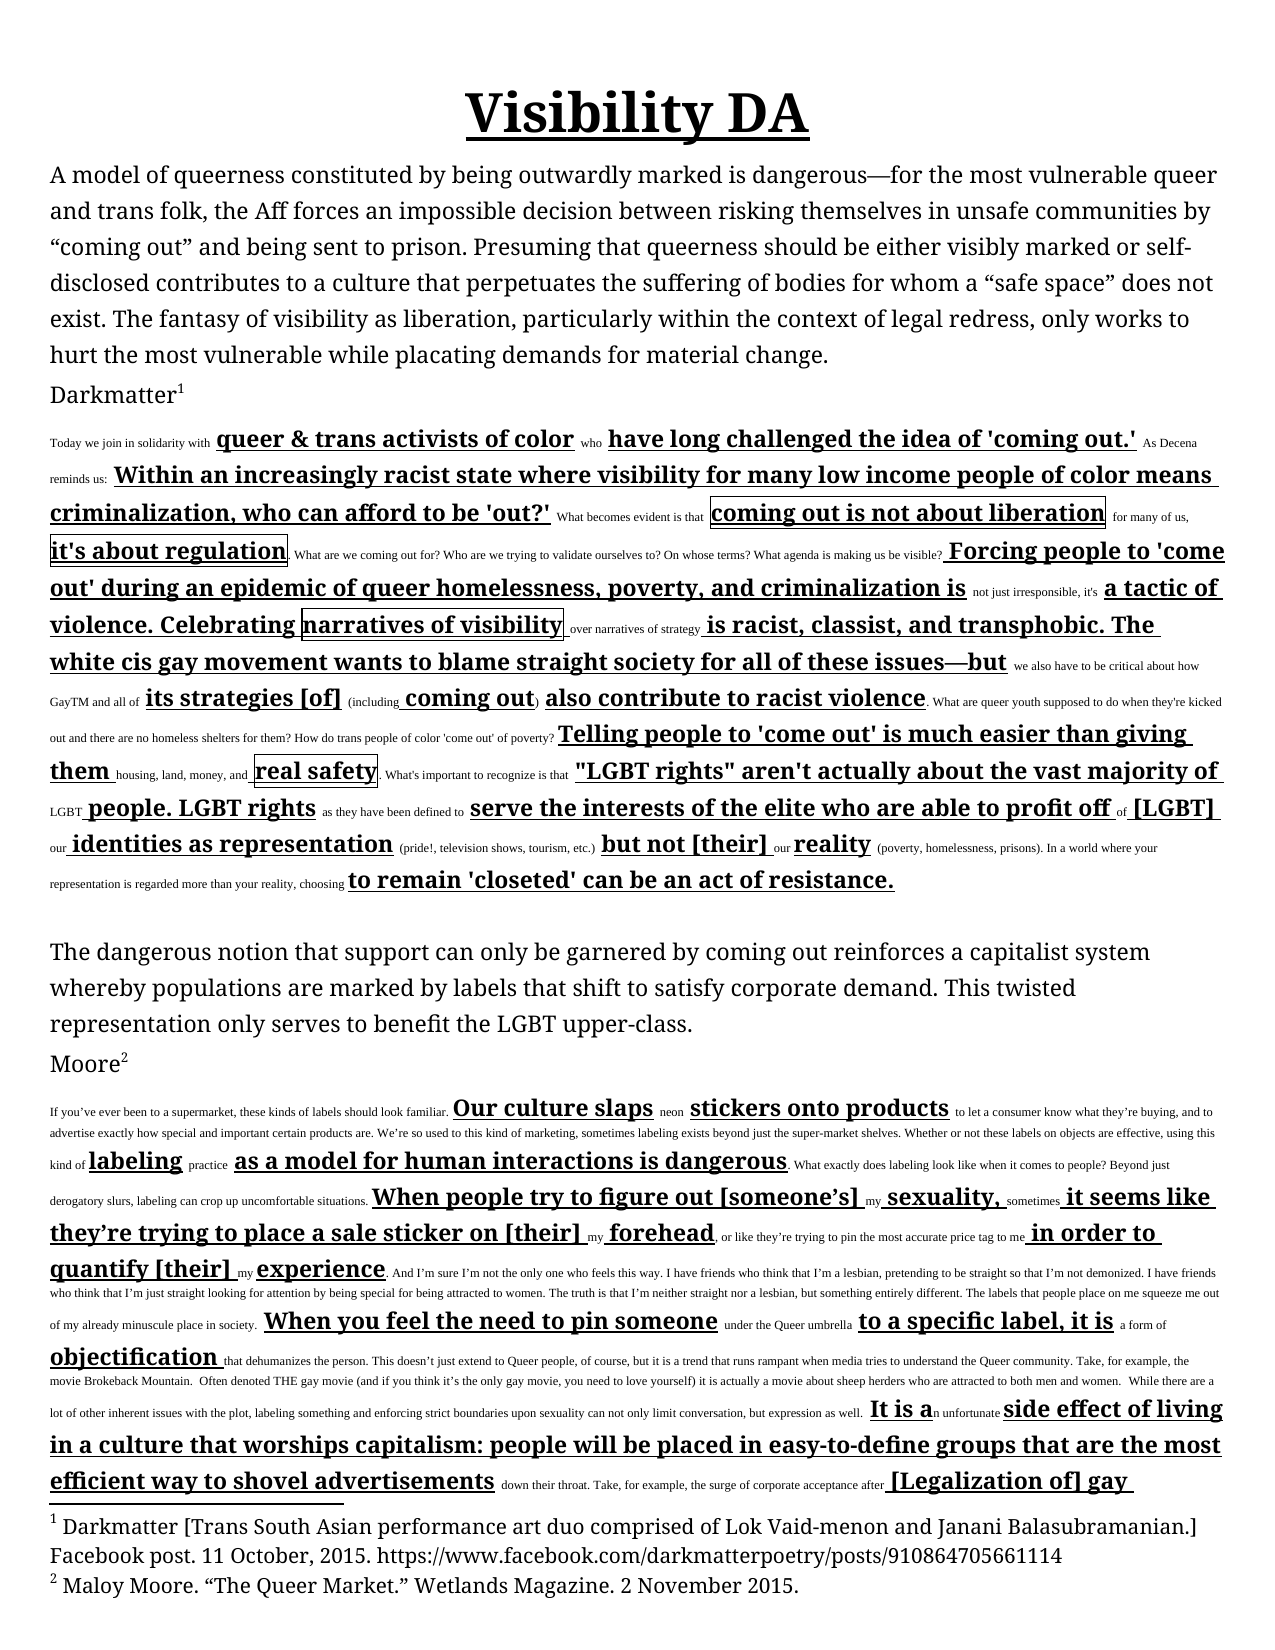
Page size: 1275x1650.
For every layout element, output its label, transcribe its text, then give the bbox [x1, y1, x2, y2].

text The dangerous notion that support can only be garnered by coming out reinforces a capitalist system whereby populations are marked by labels that shift to satisfy corporate demand. This twisted representation only serves to benefit the LGBT upper-class. [49, 936, 1226, 1039]
subtitle Moore [49, 1048, 1226, 1079]
subtitle Darkmatter [177, 379, 1226, 410]
text Today we join in solidarity with queer & trans activists of color who have long challenged the idea of 'coming out.' As Decena reminds us: Within an increasingly racist state where visibility for many low income people of color means criminalization, who can afford to be 'out?' What becomes evident is that coming out is not about liberation for many of us, it's about regulation. What are we coming out for? Who are we trying to validate ourselves to? On whose terms? What agenda is making us be visible? Forcing people to 'come out' during an epidemic of queer homelessness, poverty, and criminalization is not just irresponsible, it's a tactic of violence. Celebrating narratives of visibility over narratives of strategy is racist, classist, and transphobic. The white cis gay movement wants to blame straight society for all of these issues—but we also have to be critical about how GayTM and all of its strategies [of] (including coming out) also contribute to racist violence. What are queer youth supposed to do when they're kicked out and there are no homeless shelters for them? How do trans people of color 'come out' of poverty? Telling people to 'come out' is much easier than giving them housing, land, money, and real safety. What's important to recognize is that "LGBT rights" aren't actually about the vast majority of LGBT people. LGBT rights as they have been defined to serve the interests of the elite who are able to profit off of [LGBT] our identities as representation (pride!, television shows, tourism, etc.) but not [their] our reality (poverty, homelessness, prisons). In a world where your representation is regarded more than your reality, choosing to remain 'closeted' can be an act of resistance. [49, 423, 1226, 895]
subtitle Visibility DA [49, 74, 1226, 148]
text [49, 1092, 1226, 1496]
text A model of queerness constituted by being outwardly marked is dangerous—for the most vulnerable queer and trans folk, the Aff forces an impossible decision between risking themselves in unsafe communities by “coming out” and being sent to prison. Presuming that queerness should be either visibly marked or self-disclosed contributes to a culture that perpetuates the suffering of bodies for whom a “safe space” does not exist. The fantasy of visibility as liberation, particularly within the context of legal redress, only works to hurt the most vulnerable while placating demands for material change. [49, 159, 1226, 370]
